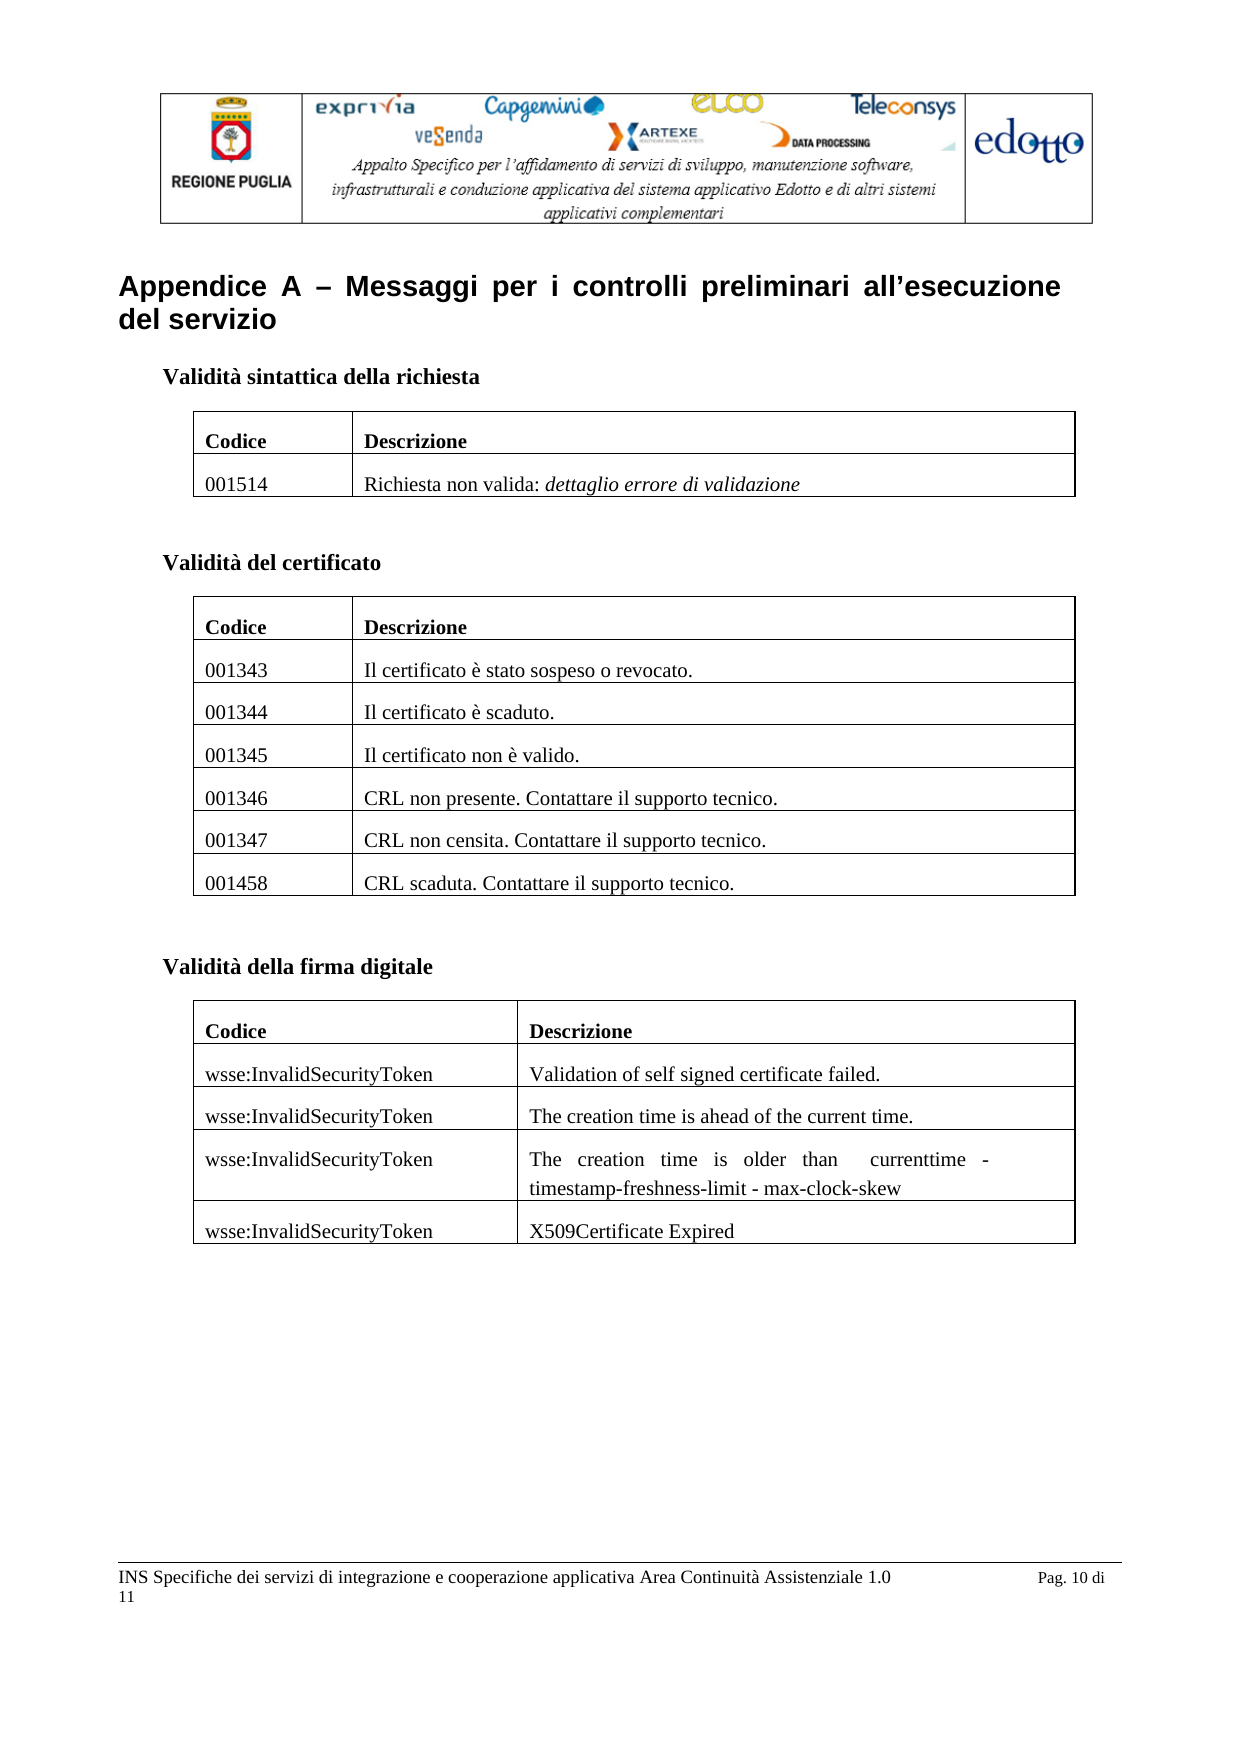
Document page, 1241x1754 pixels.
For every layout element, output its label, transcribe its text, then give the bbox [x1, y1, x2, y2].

table_cell Il certificato è stato sospeso o revocato. [353, 640, 1074, 682]
table_header Descrizione [518, 1001, 1074, 1043]
table_cell 001345 [194, 725, 352, 767]
table_cell The creation time is older than currenttime - timestamp-freshness-limit - max-clock-skew [518, 1130, 1074, 1200]
table_cell 001458 [194, 854, 352, 895]
text Validità sintattica della richiesta [118, 361, 1048, 390]
table_cell wsse:InvalidSecurityToken [194, 1044, 517, 1086]
table_header Codice [194, 597, 352, 639]
table_cell Validation of self signed certificate failed. [518, 1044, 1074, 1086]
table_cell CRL non presente. Contattare il supporto tecnico. [353, 768, 1074, 810]
table_cell The creation time is ahead of the current time. [518, 1087, 1074, 1128]
table_cell Richiesta non valida: dettaglio errore di validazione [353, 454, 1074, 496]
table_header Descrizione [353, 597, 1074, 639]
subtitle Appendice A – Messaggi per i controlli preliminari all’esecuzione del servizio [118, 268, 1063, 336]
table_cell 001344 [194, 683, 352, 724]
table_cell wsse:InvalidSecurityToken [194, 1130, 517, 1200]
table_cell 001347 [194, 811, 352, 852]
table_cell wsse:InvalidSecurityToken [194, 1201, 517, 1243]
table_cell 001514 [194, 454, 352, 496]
table_cell X509Certificate Expired [518, 1201, 1074, 1243]
picture [155, 87, 1100, 231]
table_cell CRL scaduta. Contattare il supporto tecnico. [353, 854, 1074, 895]
table_cell Il certificato è scaduto. [353, 683, 1074, 724]
table_cell 001346 [194, 768, 352, 810]
table_cell Il certificato non è valido. [353, 725, 1074, 767]
table_cell 001343 [194, 640, 352, 682]
table_cell wsse:InvalidSecurityToken [194, 1087, 517, 1128]
table_header Codice [194, 412, 352, 453]
table_cell CRL non censita. Contattare il supporto tecnico. [353, 811, 1074, 852]
table_header Codice [194, 1001, 517, 1043]
text Validità della firma digitale [118, 950, 1048, 979]
table_header Descrizione [353, 412, 1074, 453]
text Validità del certificato [118, 546, 1048, 575]
